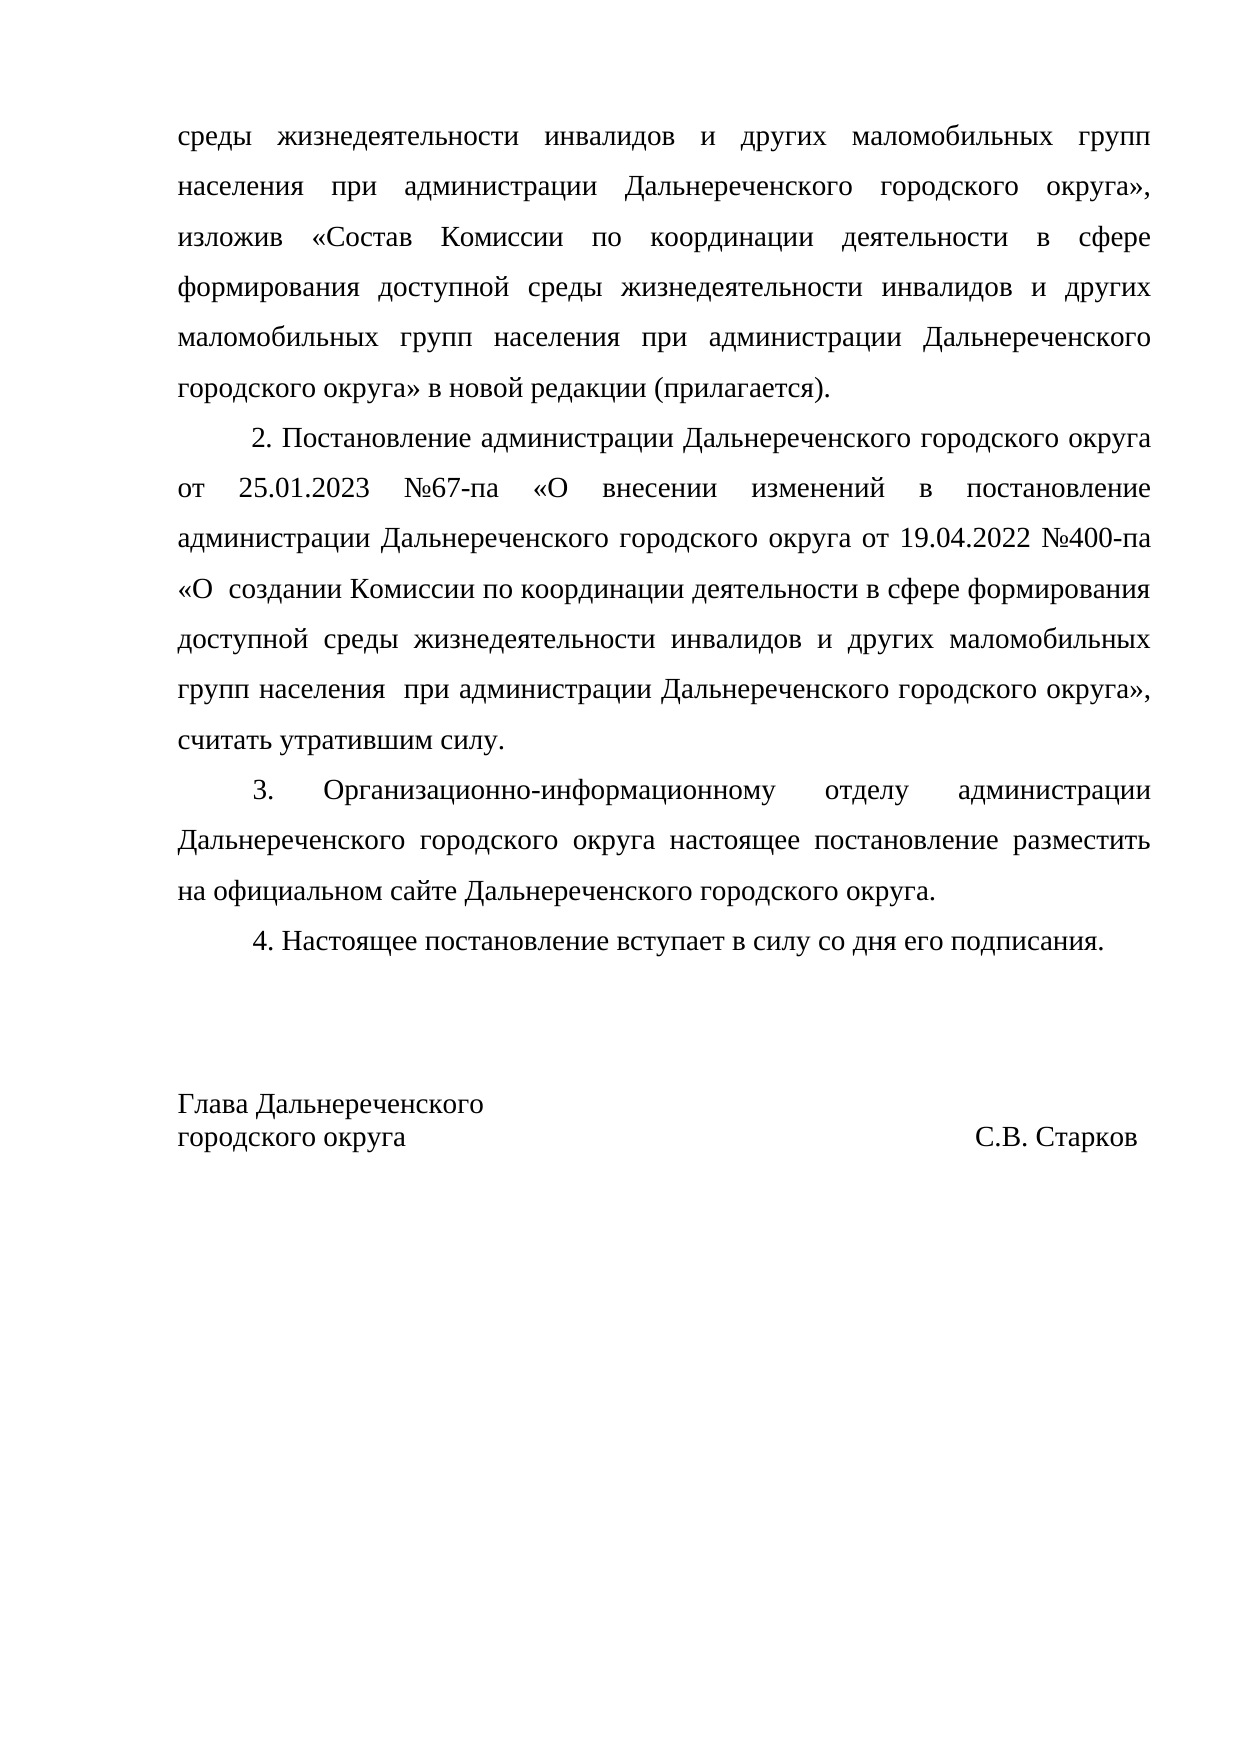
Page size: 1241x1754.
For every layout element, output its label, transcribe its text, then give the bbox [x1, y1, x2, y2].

text 4. Настоящее постановление вступает в силу со дня его подписания. [177, 923, 1152, 957]
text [177, 118, 1152, 403]
text 2. Постановление администрации Дальнереченского городского округа от 25.01.2023 №67-па «О внесении изменений в постановление администрации Дальнереченского городского округа от 19.04.2022 №400-па «О создании Комиссии по координации деятельности в сфере формирования доступной среды жизнедеятельности инвалидов и других маломобильных групп населения при администрации Дальнереченского городского округа», считать утратившим силу. [177, 420, 1152, 755]
text 3. Организационно-информационному отделу администрации Дальнереченского городского округа настоящее постановление разместить на официальном сайте Дальнереченского городского округа. [177, 772, 1152, 906]
text Глава Дальнереченского [177, 1086, 1152, 1119]
text городского округа С.В. Старков [177, 1119, 1152, 1153]
